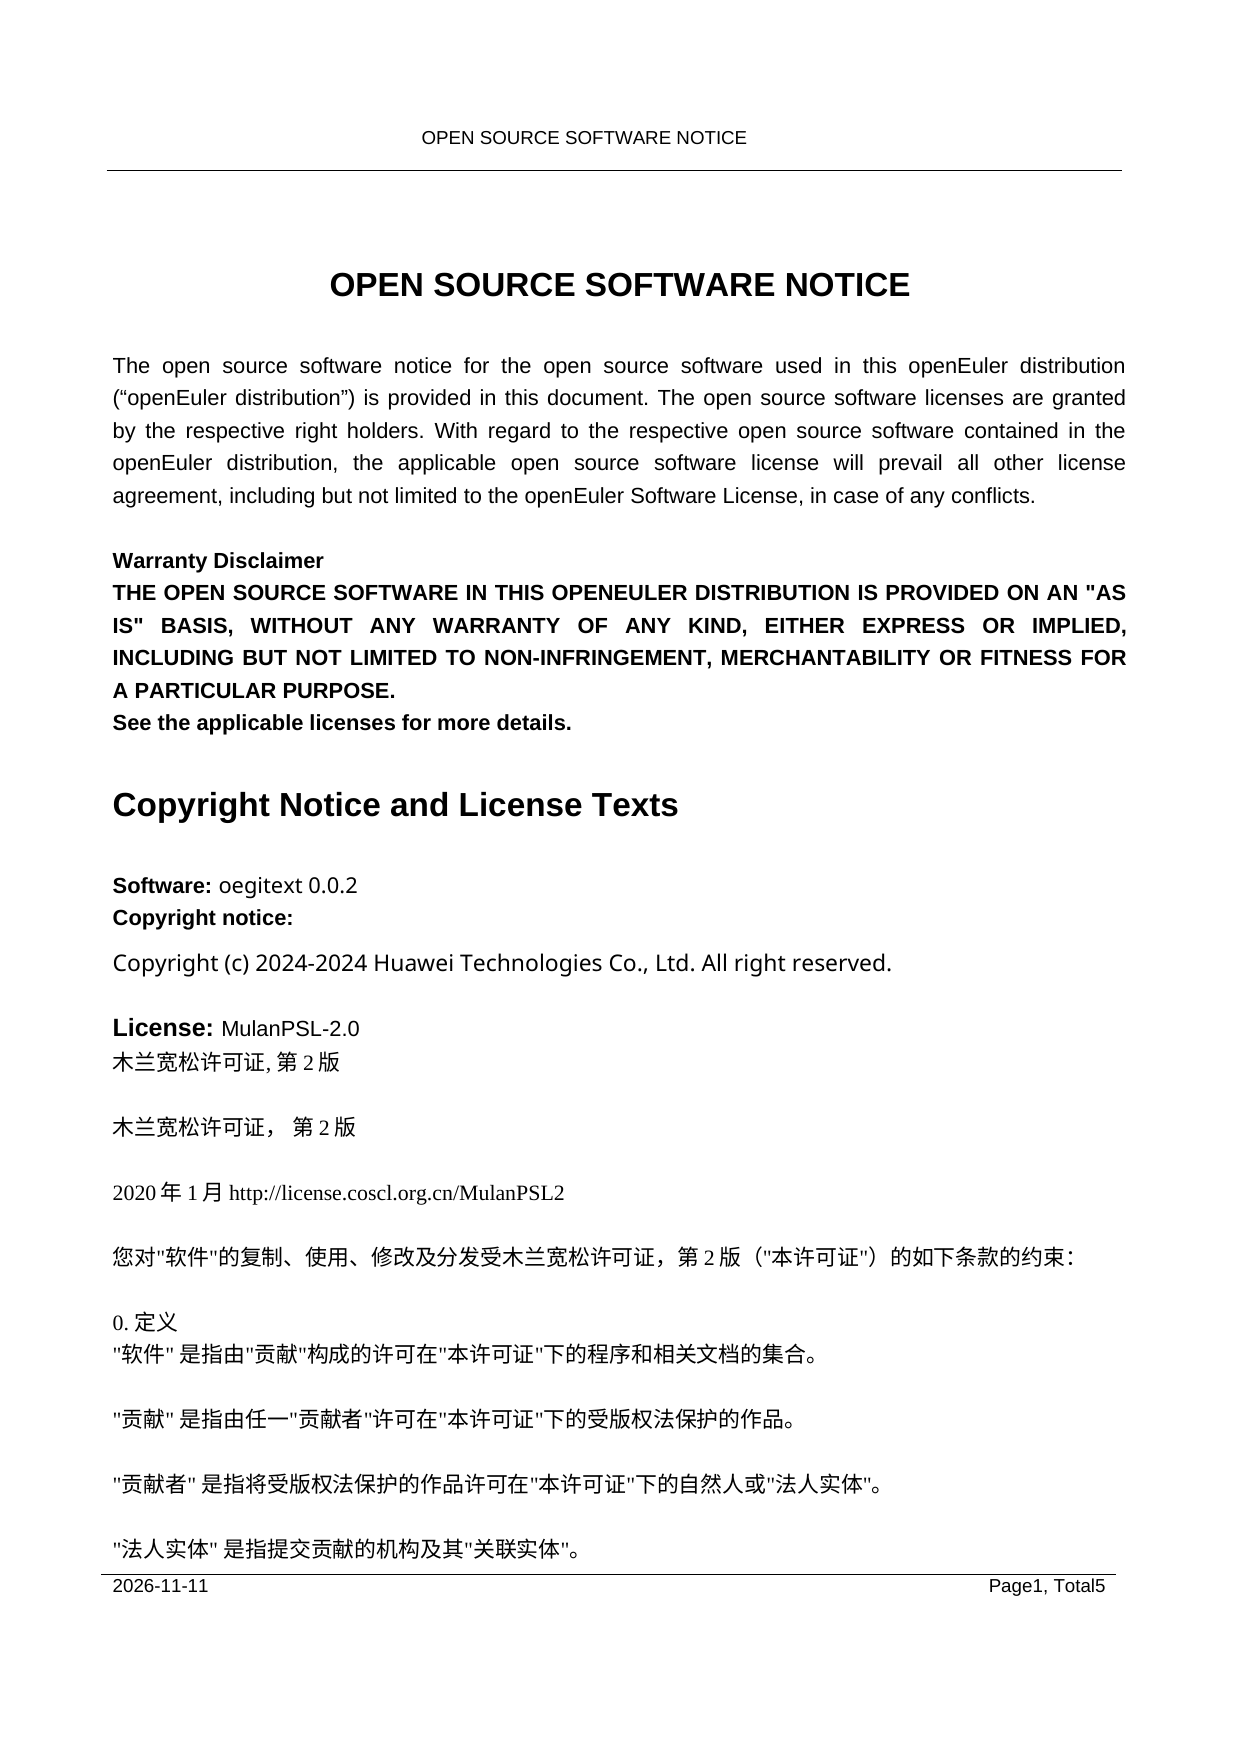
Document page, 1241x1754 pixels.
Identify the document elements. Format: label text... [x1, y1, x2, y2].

text Copyright notice: [112, 901, 1128, 934]
text The open source software notice for the open source software used in this openEuler distribution (“openEuler distribution”) is provided in this document. The open source software licenses are granted by the respective right holders. With regard to the respective open source software contained in the openEuler distribution, the applicable open source software license will prevail all other license agreement, including but not limited to the openEuler Software License, in case of any conflicts. [112, 349, 1128, 511]
text Copyright Notice and License Texts [112, 771, 1128, 836]
title Software: oegitext 0.0.2 [112, 869, 1128, 901]
text OPEN SOURCE SOFTWARE NOTICE [112, 251, 1128, 316]
text Warranty Disclaimer [112, 544, 1128, 576]
text Copyright (c) 2024-2024 Huawei Technologies Co., Ltd. All right reserved. [112, 947, 1128, 1012]
text THE OPEN SOURCE SOFTWARE IN THIS OPENEULER DISTRIBUTION IS PROVIDED ON AN "AS IS" BASIS, WITHOUT ANY WARRANTY OF ANY KIND, EITHER EXPRESS OR IMPLIED, INCLUDING BUT NOT LIMITED TO NON-INFRINGEMENT, MERCHANTABILITY OR FITNESS FOR A PARTICULAR PURPOSE. See the applicable licenses for more details. [112, 576, 1128, 739]
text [112, 1044, 1128, 1564]
text License: MulanPSL-2.0 [112, 1012, 1128, 1044]
